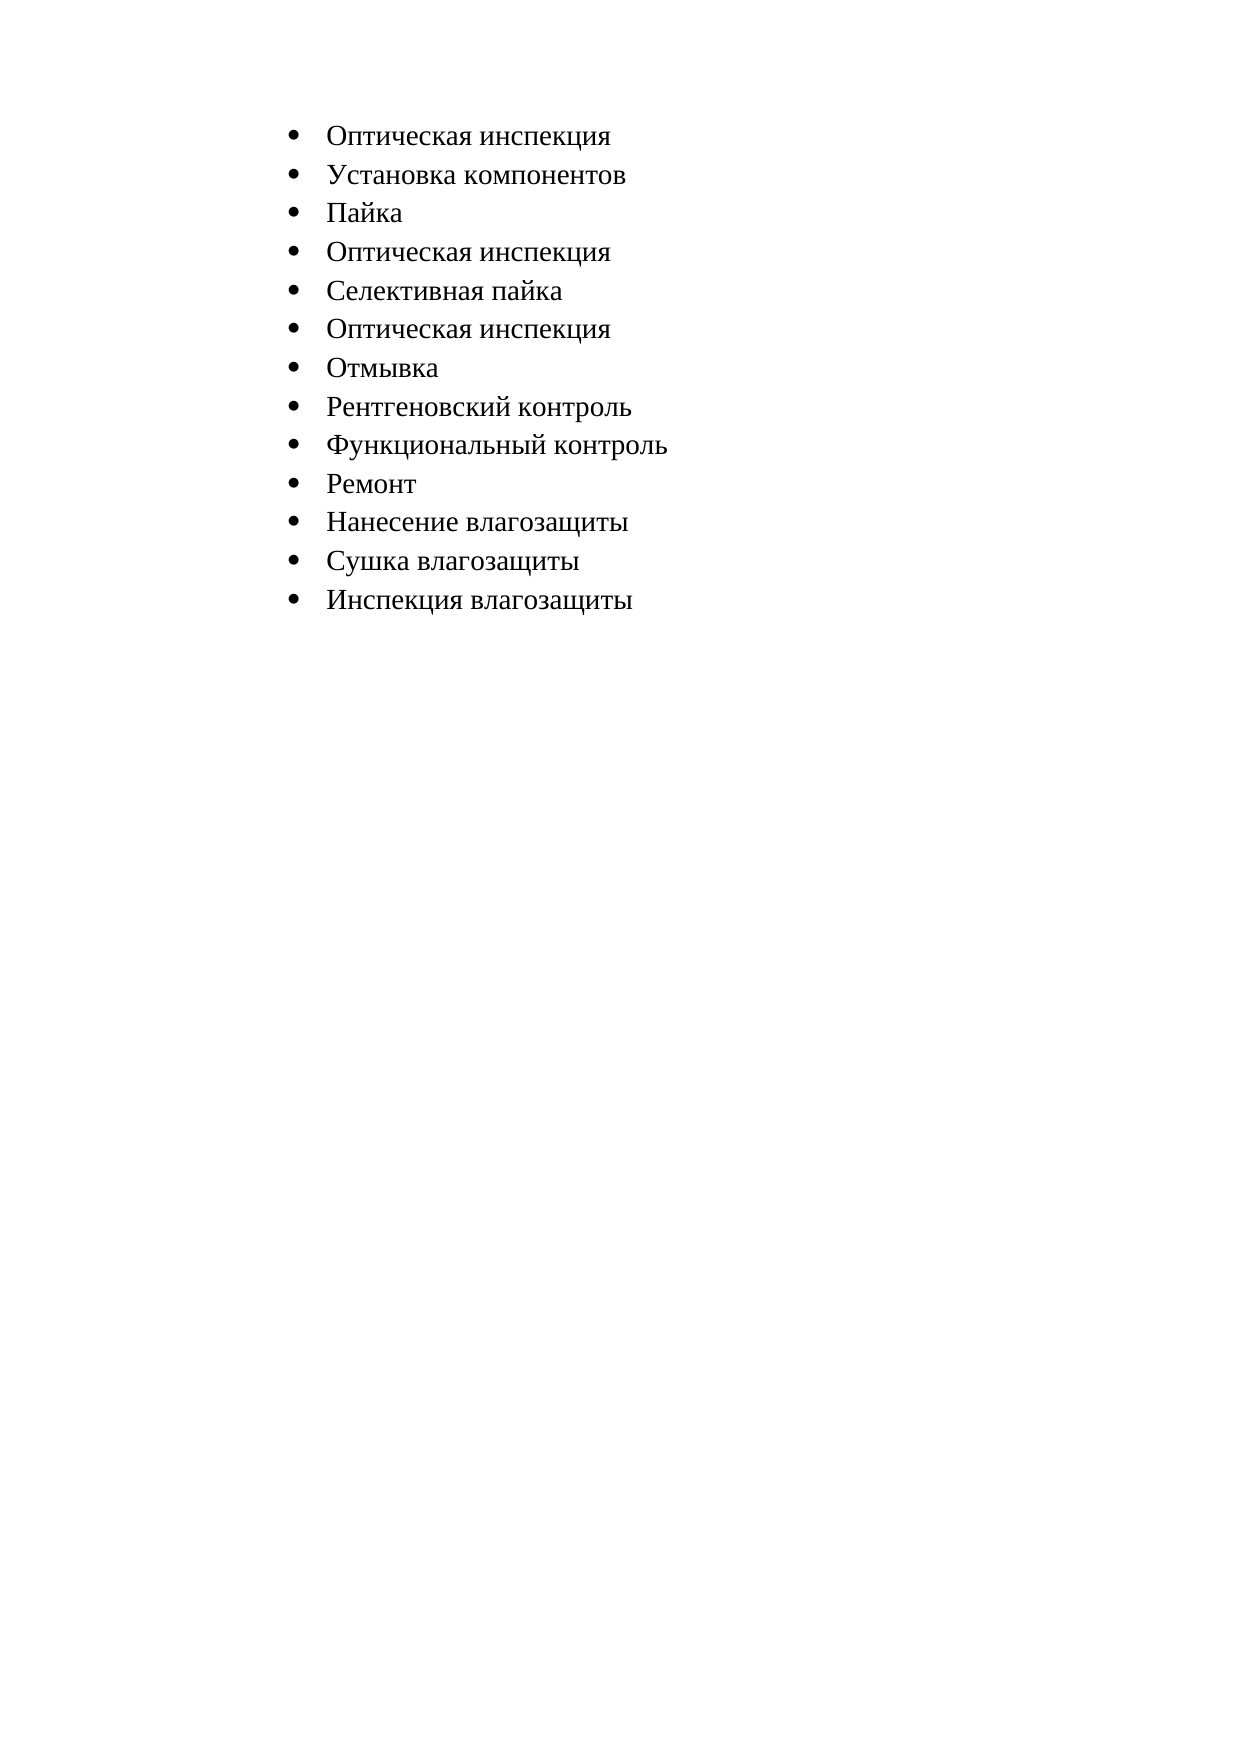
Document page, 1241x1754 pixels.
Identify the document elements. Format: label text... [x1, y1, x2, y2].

list Установка компонентов [288, 157, 1152, 190]
list Функциональный контроль [288, 427, 1152, 461]
list Рентгеновский контроль [288, 389, 1152, 422]
list Оптическая инспекция [288, 234, 1152, 268]
list Оптическая инспекция [288, 311, 1152, 345]
list Селективная пайка [288, 273, 1152, 306]
list Оптическая инспекция [288, 118, 1152, 152]
list Нанесение влагозащиты [288, 504, 1152, 538]
list Ремонт [288, 466, 1152, 499]
list Пайка [288, 195, 1152, 229]
list Инспекция влагозащиты [288, 582, 1152, 616]
list Сушка влагозащиты [288, 543, 1152, 577]
list Отмывка [288, 350, 1152, 384]
